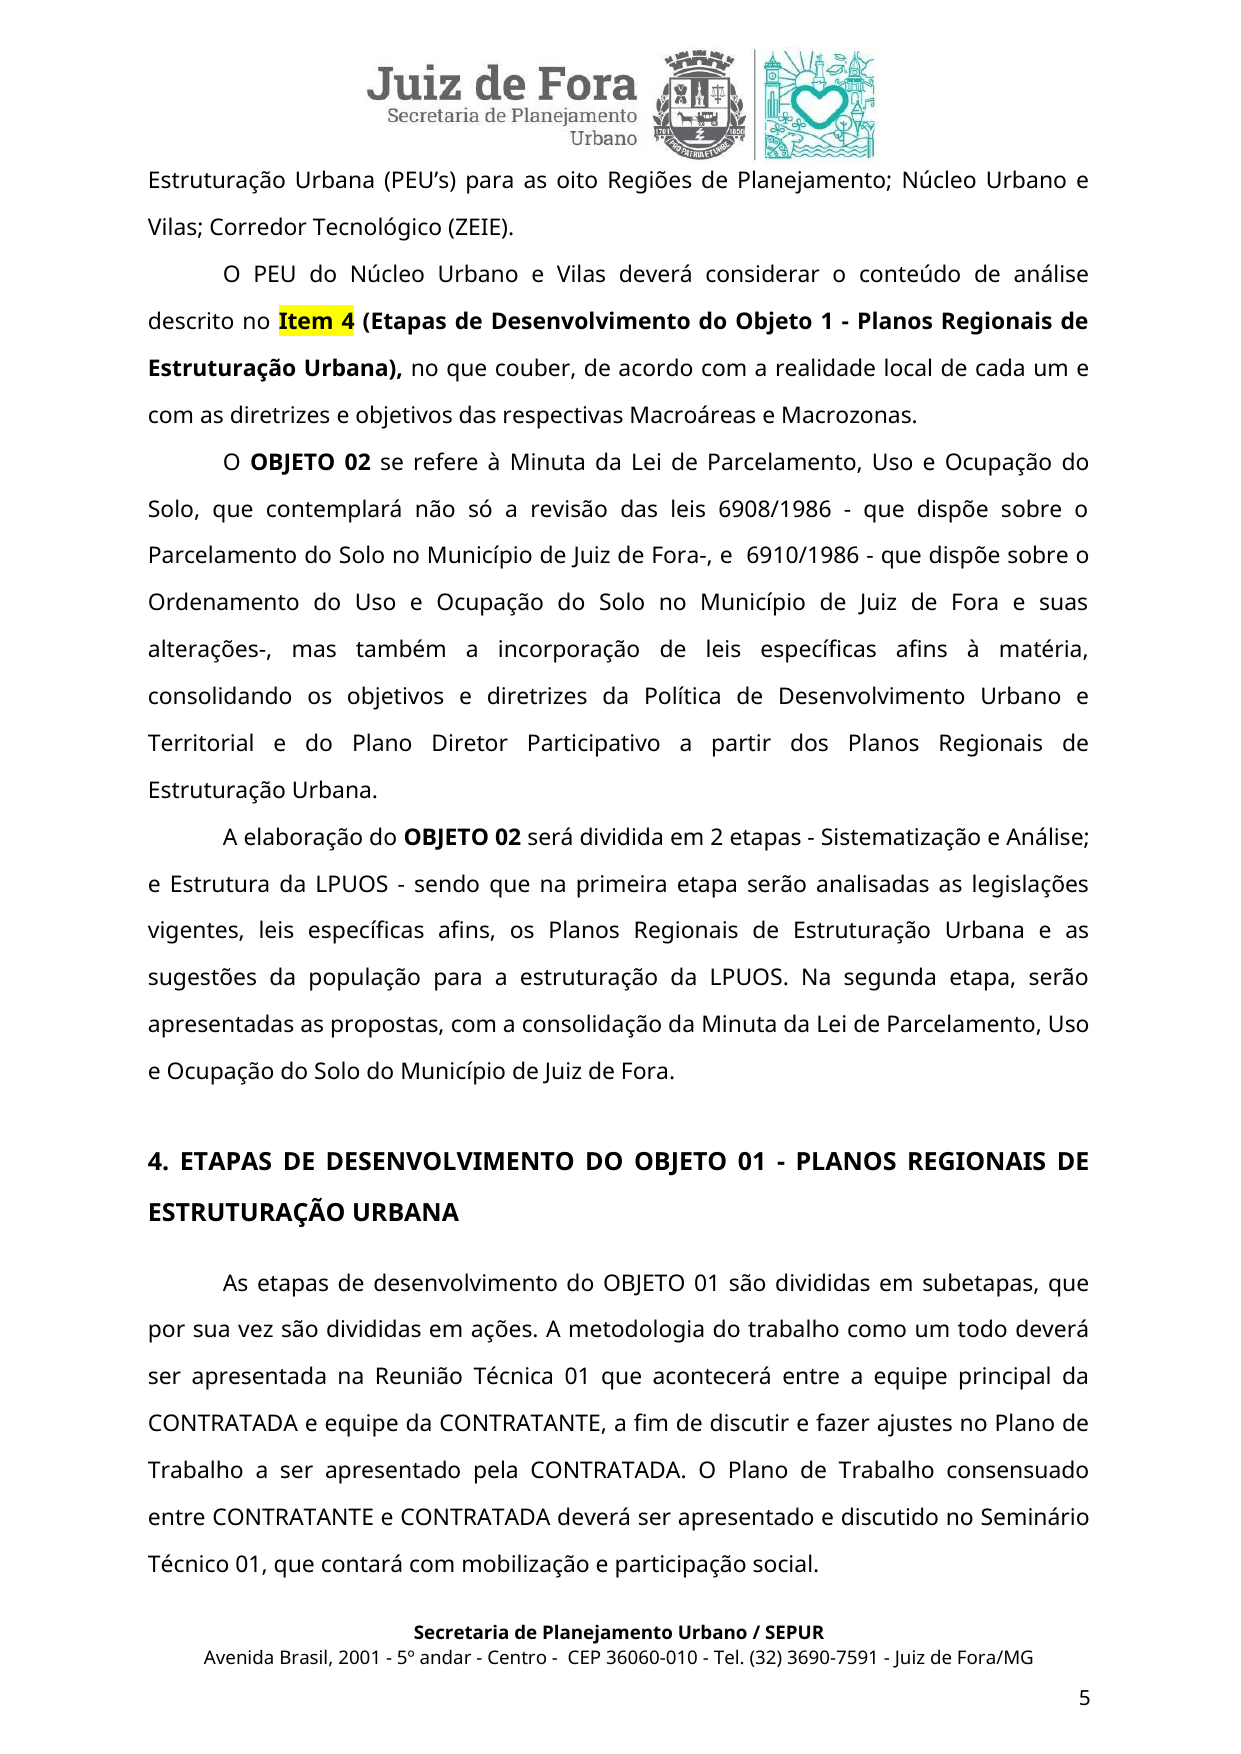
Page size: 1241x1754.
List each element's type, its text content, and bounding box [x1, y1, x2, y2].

text O PEU do Núcleo Urbano e Vilas deverá considerar o conteúdo de análise descrito no Item 4 (Etapas de Desenvolvimento do Objeto 1 - Planos Regionais de Estruturação Urbana), no que couber, de acordo com a realidade local de cada um e com as diretrizes e objetivos das respectivas Macroáreas e Macrozonas. [148, 258, 1090, 430]
subtitle 4. ETAPAS DE DESENVOLVIMENTO DO OBJETO 01 - PLANOS REGIONAIS DE ESTRUTURAÇÃO URBANA [148, 1144, 1090, 1229]
text O OBJETO 02 se refere à Minuta da Lei de Parcelamento, Uso e Ocupação do Solo, que contemplará não só a revisão das leis 6908/1986 - que dispõe sobre o Parcelamento do Solo no Município de Juiz de Fora-, e 6910/1986 - que dispõe sobre o Ordenamento do Uso e Ocupação do Solo no Município de Juiz de Fora e suas alterações-, mas também a incorporação de leis específicas afins à matéria, consolidando os objetivos e diretrizes da Política de Desenvolvimento Urbano e Territorial e do Plano Diretor Participativo a partir dos Planos Regionais de Estruturação Urbana. [148, 446, 1090, 805]
text A elaboração do OBJETO 02 será dividida em 2 etapas - Sistematização e Análise; e Estrutura da LPUOS - sendo que na primeira etapa serão analisadas as legislações vigentes, leis específicas afins, os Planos Regionais de Estruturação Urbana e as sugestões da população para a estruturação da LPUOS. Na segunda etapa, serão apresentadas as propostas, com a consolidação da Minuta da Lei de Parcelamento, Uso e Ocupação do Solo do Município de Juiz de Fora. [148, 821, 1090, 1086]
picture [359, 47, 879, 165]
text As etapas de desenvolvimento do OBJETO 01 são divididas em subetapas, que por sua vez são divididas em ações. A metodologia do trabalho como um todo deverá ser apresentada na Reunião Técnica 01 que acontecerá entre a equipe principal da CONTRATADA e equipe da CONTRATANTE, a fim de discutir e fazer ajustes no Plano de Trabalho a ser apresentado pela CONTRATADA. O Plano de Trabalho consensuado entre CONTRATANTE e CONTRATADA deverá ser apresentado e discutido no Seminário Técnico 01, que contará com mobilização e participação social. [148, 1267, 1090, 1579]
